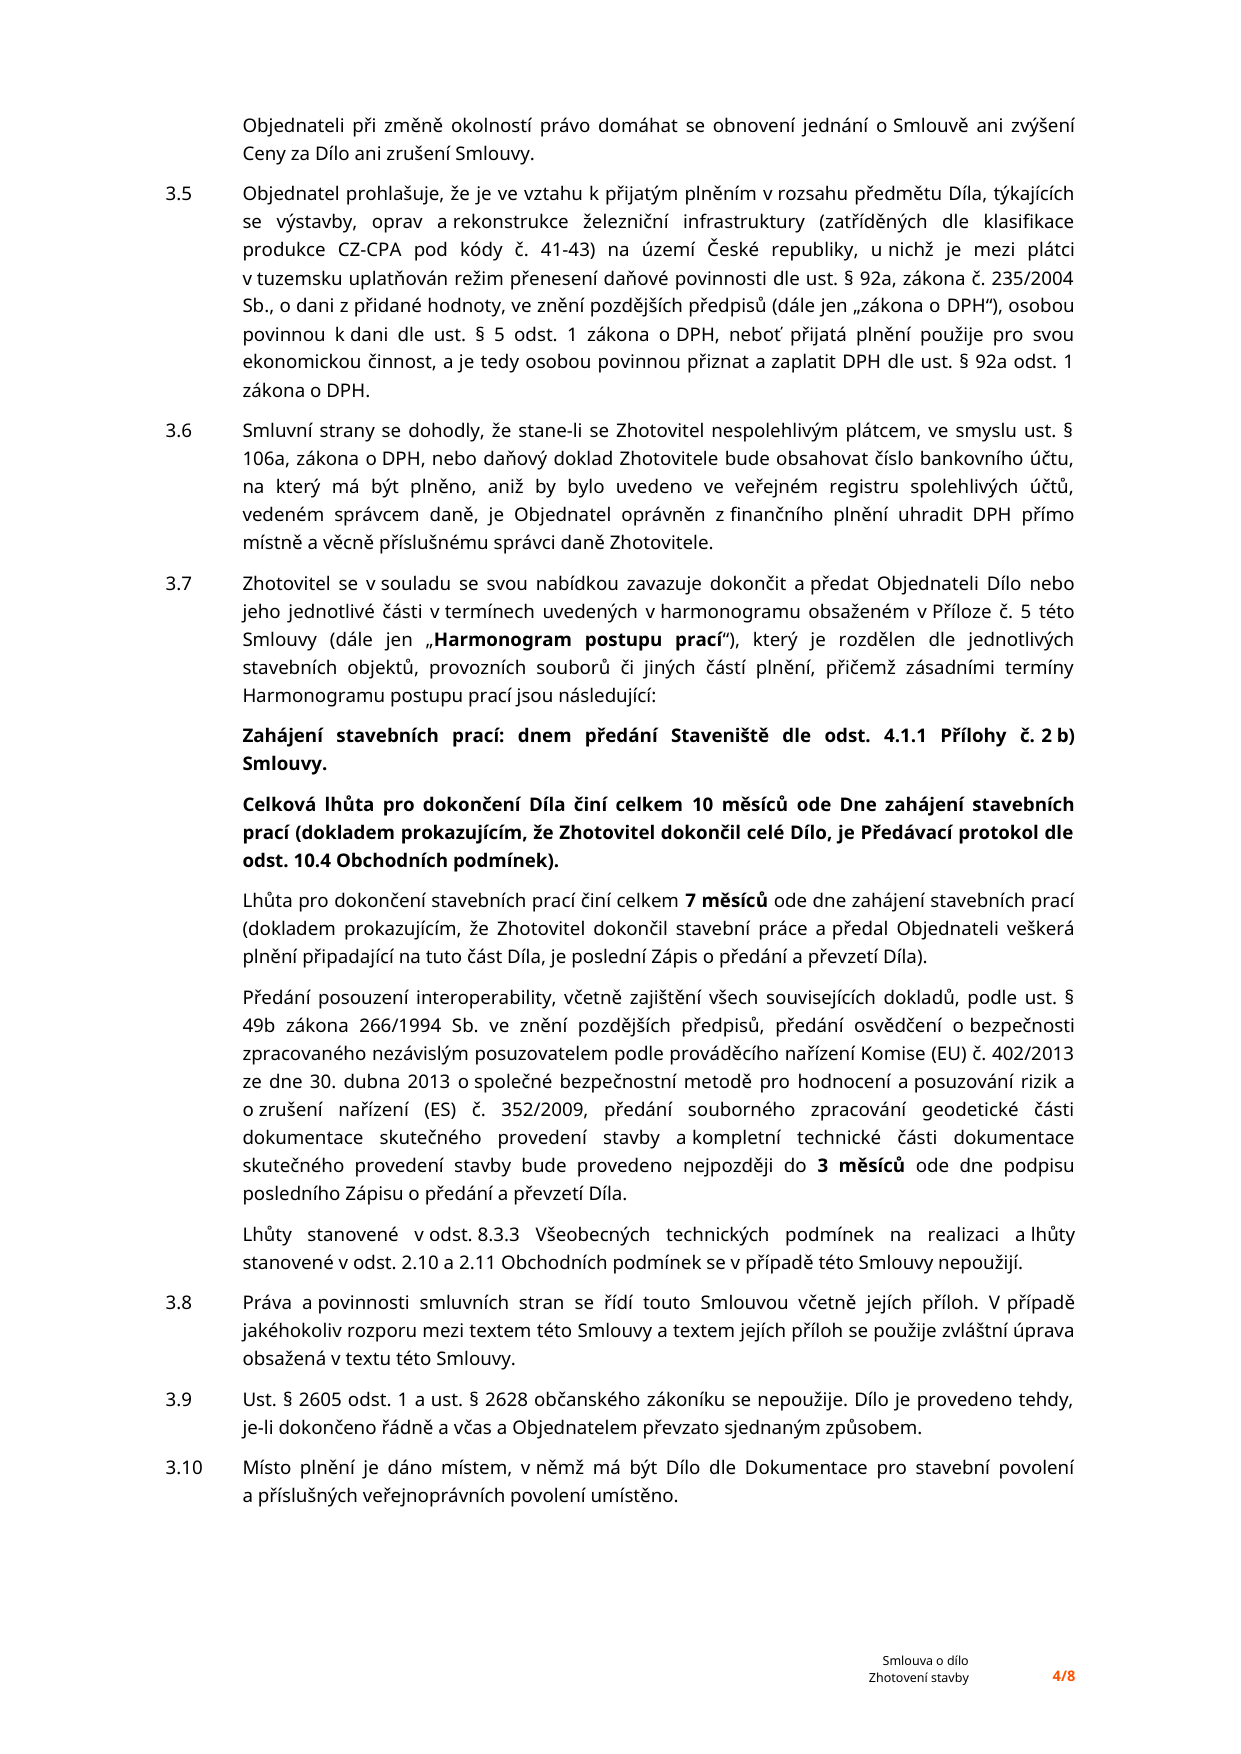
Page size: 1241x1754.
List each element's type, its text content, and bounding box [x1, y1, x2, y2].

text Lhůta pro dokončení stavebních prací činí celkem 7 měsíců ode dne zahájení stavebních prací (dokladem prokazujícím, že Zhotovitel dokončil stavební práce a předal Objednateli veškerá plnění připadající na tuto část Díla, je poslední Zápis o předání a převzetí Díla). [242, 888, 1075, 969]
text Předání posouzení interoperability, včetně zajištění všech souvisejících dokladů, podle ust. § 49b zákona 266/1994 Sb. ve znění pozdějších předpisů, předání osvědčení o bezpečnosti zpracovaného nezávislým posuzovatelem podle prováděcího nařízení Komise (EU) č. 402/2013 ze dne 30. dubna 2013 o společné bezpečnostní metodě pro hodnocení a posuzování rizik a o zrušení nařízení (ES) č. 352/2009, předání souborného zpracování geodetické části dokumentace skutečného provedení stavby a kompletní technické části dokumentace skutečného provedení stavby bude provedeno nejpozději do 3 měsíců ode dne podpisu posledního Zápisu o předání a převzetí Díla. [242, 984, 1075, 1206]
list Objednatel prohlašuje, že je ve vztahu k přijatým plněním v rozsahu předmětu Díla, týkajících se výstavby, oprav a rekonstrukce železniční infrastruktury (zatříděných dle klasifikace produkce CZ-CPA pod kódy č. 41-43) na území České republiky, u nichž je mezi plátci v tuzemsku uplatňován režim přenesení daňové povinnosti dle ust. § 92a, zákona č. 235/2004 Sb., o dani z přidané hodnoty, ve znění pozdějších předpisů (dále jen „zákona o DPH“), osobou povinnou k dani dle ust. § 5 odst. 1 zákona o DPH, neboť přijatá plnění použije pro svou ekonomickou činnost, a je tedy osobou povinnou přiznat a zaplatit DPH dle ust. § 92a odst. 1 zákona o DPH. [165, 181, 1075, 402]
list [165, 112, 1075, 166]
text Celková lhůta pro dokončení Díla činí celkem 10 měsíců ode Dne zahájení stavebních prací (dokladem prokazujícím, že Zhotovitel dokončil celé Dílo, je Předávací protokol dle odst. 10.4 Obchodních podmínek). [242, 791, 1075, 873]
list Místo plnění je dáno místem, v němž má být Dílo dle Dokumentace pro stavební povolení a příslušných veřejnoprávních povolení umístěno. [165, 1454, 1075, 1508]
list Smluvní strany se dohodly, že stane-li se Zhotovitel nespolehlivým plátcem, ve smyslu ust. § 106a, zákona o DPH, nebo daňový doklad Zhotovitele bude obsahovat číslo bankovního účtu, na který má být plněno, aniž by bylo uvedeno ve veřejném registru spolehlivých účtů, vedeném správcem daně, je Objednatel oprávněn z finančního plnění uhradit DPH přímo místně a věcně příslušnému správci daně Zhotovitele. [165, 417, 1075, 555]
list Zhotovitel se v souladu se svou nabídkou zavazuje dokončit a předat Objednateli Dílo nebo jeho jednotlivé části v termínech uvedených v harmonogramu obsaženém v Příloze č. 5 této Smlouvy (dále jen „Harmonogram postupu prací“), který je rozdělen dle jednotlivých stavebních objektů, provozních souborů či jiných částí plnění, přičemž zásadními termíny Harmonogramu postupu prací jsou následující: [165, 570, 1075, 708]
list Ust. § 2605 odst. 1 a ust. § 2628 občanského zákoníku se nepoužije. Dílo je provedeno tehdy, je-li dokončeno řádně a včas a Objednatelem převzato sjednaným způsobem. [165, 1386, 1075, 1439]
list Práva a povinnosti smluvních stran se řídí touto Smlouvou včetně jejích příloh. V případě jakéhokoliv rozporu mezi textem této Smlouvy a textem jejích příloh se použije zvláštní úprava obsažená v textu této Smlouvy. [165, 1289, 1075, 1371]
text Zahájení stavebních prací: dnem předání Staveniště dle odst. 4.1.1 Přílohy č. 2 b) Smlouvy. [242, 723, 1075, 776]
text Lhůty stanovené v odst. 8.3.3 Všeobecných technických podmínek na realizaci a lhůty stanovené v odst. 2.10 a 2.11 Obchodních podmínek se v případě této Smlouvy nepoužijí. [242, 1221, 1075, 1274]
